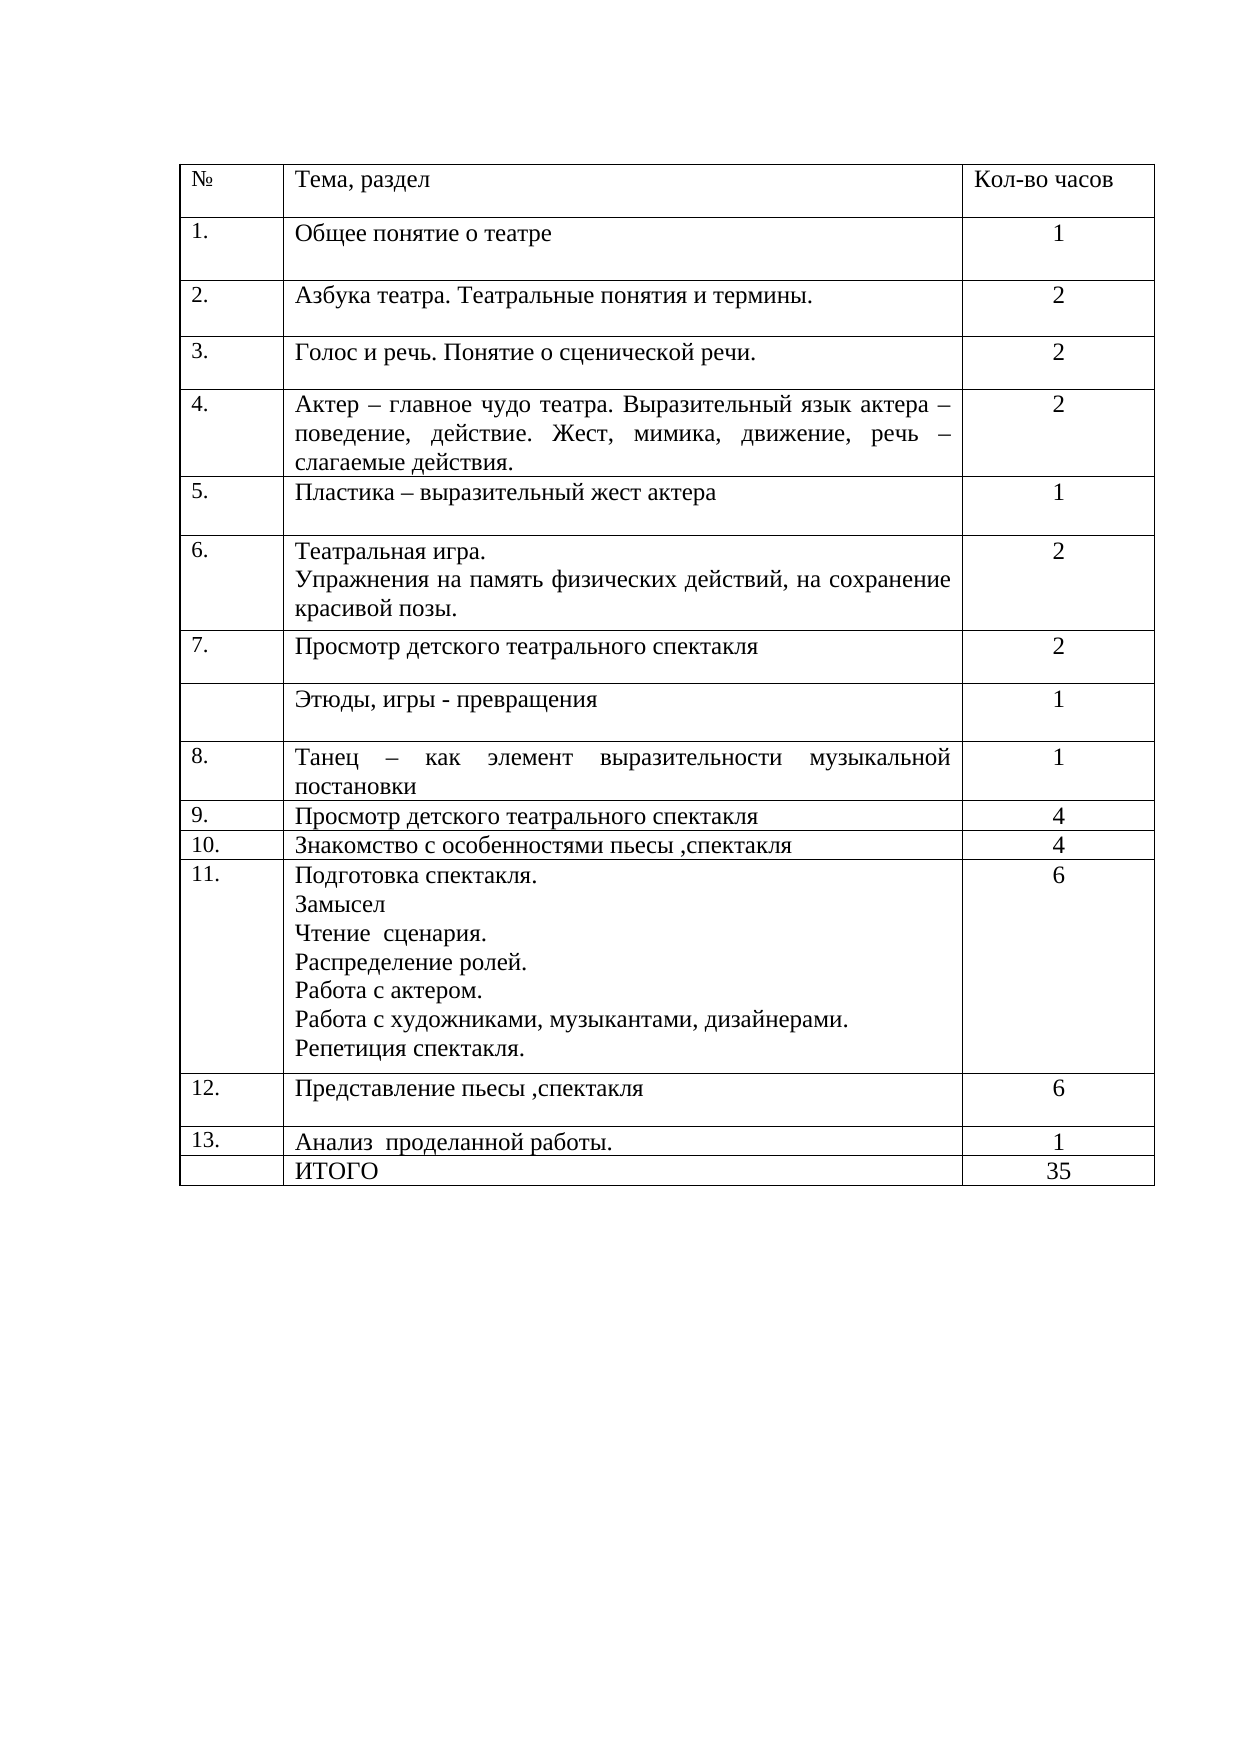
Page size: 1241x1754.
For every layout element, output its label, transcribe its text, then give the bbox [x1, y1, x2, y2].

table_cell Анализ проделанной работы. [284, 1127, 962, 1155]
table_cell Театральная игра. Упражнения на память физических действий, на сохранение красивой позы. [284, 536, 962, 630]
table_cell 2 [963, 631, 1154, 683]
table_cell 35 [963, 1156, 1154, 1185]
table_cell 4 [963, 831, 1154, 859]
table_cell Пластика – выразительный жест актера [284, 477, 962, 535]
table_cell 11. [181, 860, 283, 1072]
table_cell 1. [181, 218, 283, 279]
table_cell 1 [963, 742, 1154, 800]
table_header № [181, 165, 283, 217]
table_cell Танец – как элемент выразительности музыкальной постановки [284, 742, 962, 800]
table_cell [181, 1156, 283, 1185]
table_cell 4. [181, 390, 283, 476]
table_cell 12. [181, 1074, 283, 1126]
table_cell 2 [963, 390, 1154, 476]
table_cell 2 [963, 281, 1154, 336]
table_cell Просмотр детского театрального спектакля [284, 631, 962, 683]
table_cell 6 [963, 1074, 1154, 1126]
table_cell 9. [181, 801, 283, 829]
table_cell 10. [181, 831, 283, 859]
table_cell 1 [963, 684, 1154, 741]
table_cell 7. [181, 631, 283, 683]
table_cell [181, 684, 283, 741]
table_cell 2. [181, 281, 283, 336]
table_cell 1 [963, 477, 1154, 535]
table_header Тема, раздел [284, 165, 962, 217]
table_cell 13. [181, 1127, 283, 1155]
table_cell 4 [963, 801, 1154, 829]
table_cell Актер – главное чудо театра. Выразительный язык актера – поведение, действие. Жест, мимика, движение, речь – слагаемые действия. [284, 390, 962, 476]
table_cell 1 [963, 1127, 1154, 1155]
table_cell Подготовка спектакля. Замысел Чтение сценария. Распределение ролей. Работа с актером. Работа с художниками, музыкантами, дизайнерами. Репетиция спектакля. [284, 860, 962, 1072]
table_cell 6. [181, 536, 283, 630]
table_cell 6 [963, 860, 1154, 1072]
table_cell 5. [181, 477, 283, 535]
table_cell Этюды, игры - превращения [284, 684, 962, 741]
table_header Кол-во часов [963, 165, 1154, 217]
table_cell ИТОГО [284, 1156, 962, 1185]
table_cell 1 [963, 218, 1154, 279]
table_cell 2 [963, 337, 1154, 388]
table_cell Просмотр детского театрального спектакля [284, 801, 962, 829]
table_cell 2 [963, 536, 1154, 630]
table_cell Представление пьесы ,спектакля [284, 1074, 962, 1126]
table_cell Знакомство с особенностями пьесы ,спектакля [284, 831, 962, 859]
table_cell 3. [181, 337, 283, 388]
table_cell 8. [181, 742, 283, 800]
table_cell Азбука театра. Театральные понятия и термины. [284, 281, 962, 336]
table_cell Голос и речь. Понятие о сценической речи. [284, 337, 962, 388]
table_cell Общее понятие о театре [284, 218, 962, 279]
